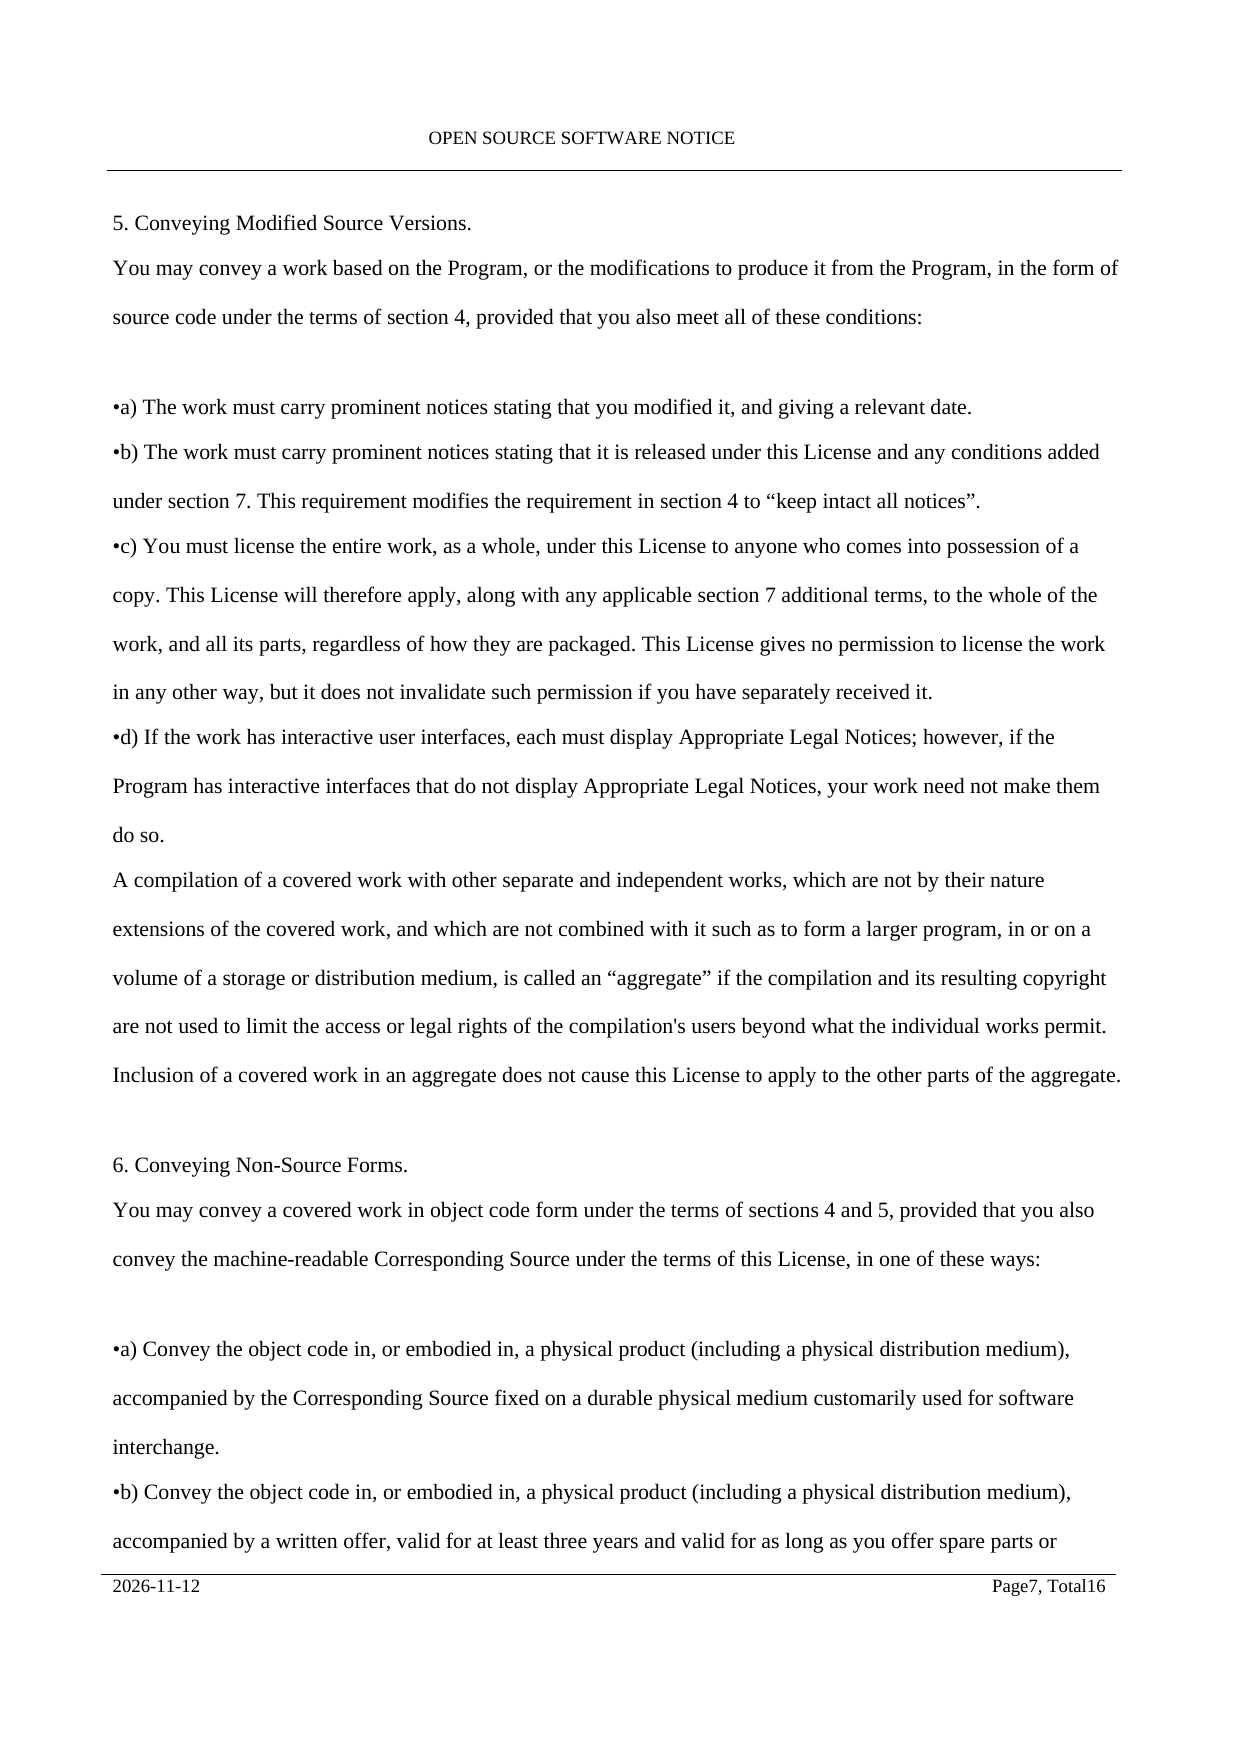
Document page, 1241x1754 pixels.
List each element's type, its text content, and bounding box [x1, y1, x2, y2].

text •a) Convey the object code in, or embodied in, a physical product (including a physical distribution medium), accompanied by the Corresponding Source fixed on a durable physical medium customarily used for software interchange. [112, 1333, 1128, 1463]
text •d) If the work has interactive user interfaces, each must display Appropriate Legal Notices; however, if the Program has interactive interfaces that do not display Appropriate Legal Notices, your work need not make them do so. [112, 721, 1128, 851]
text 6. Conveying Non-Source Forms. [112, 1148, 1128, 1181]
text •c) You must license the entire work, as a whole, under this License to anyone who comes into possession of a copy. This License will therefore apply, along with any applicable section 7 additional terms, to the whole of the work, and all its parts, regardless of how they are packaged. This License gives no permission to license the work in any other way, but it does not invalidate such permission if you have separately received it. [112, 529, 1128, 708]
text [112, 1475, 1128, 1556]
text You may convey a work based on the Program, or the modifications to produce it from the Program, in the form of source code under the terms of section 4, provided that you also meet all of these conditions: [112, 251, 1128, 333]
text A compilation of a covered work with other separate and independent works, which are not by their nature extensions of the covered work, and which are not combined with it such as to form a larger program, in or on a volume of a storage or distribution medium, is called an “aggregate” if the compilation and its resulting copyright are not used to limit the access or legal rights of the compilation's users beyond what the individual works permit. Inclusion of a covered work in an aggregate does not cause this License to apply to the other parts of the aggregate. [112, 863, 1128, 1091]
text •a) The work must carry prominent notices stating that you modified it, and giving a relevant date. [112, 390, 1128, 423]
text You may convey a covered work in object code form under the terms of sections 4 and 5, provided that you also convey the machine-readable Corresponding Source under the terms of this License, in one of these ways: [112, 1194, 1128, 1275]
text •b) The work must carry prominent notices stating that it is released under this License and any conditions added under section 7. This requirement modifies the requirement in section 4 to “keep intact all notices”. [112, 436, 1128, 517]
text 5. Conveying Modified Source Versions. [112, 206, 1128, 239]
